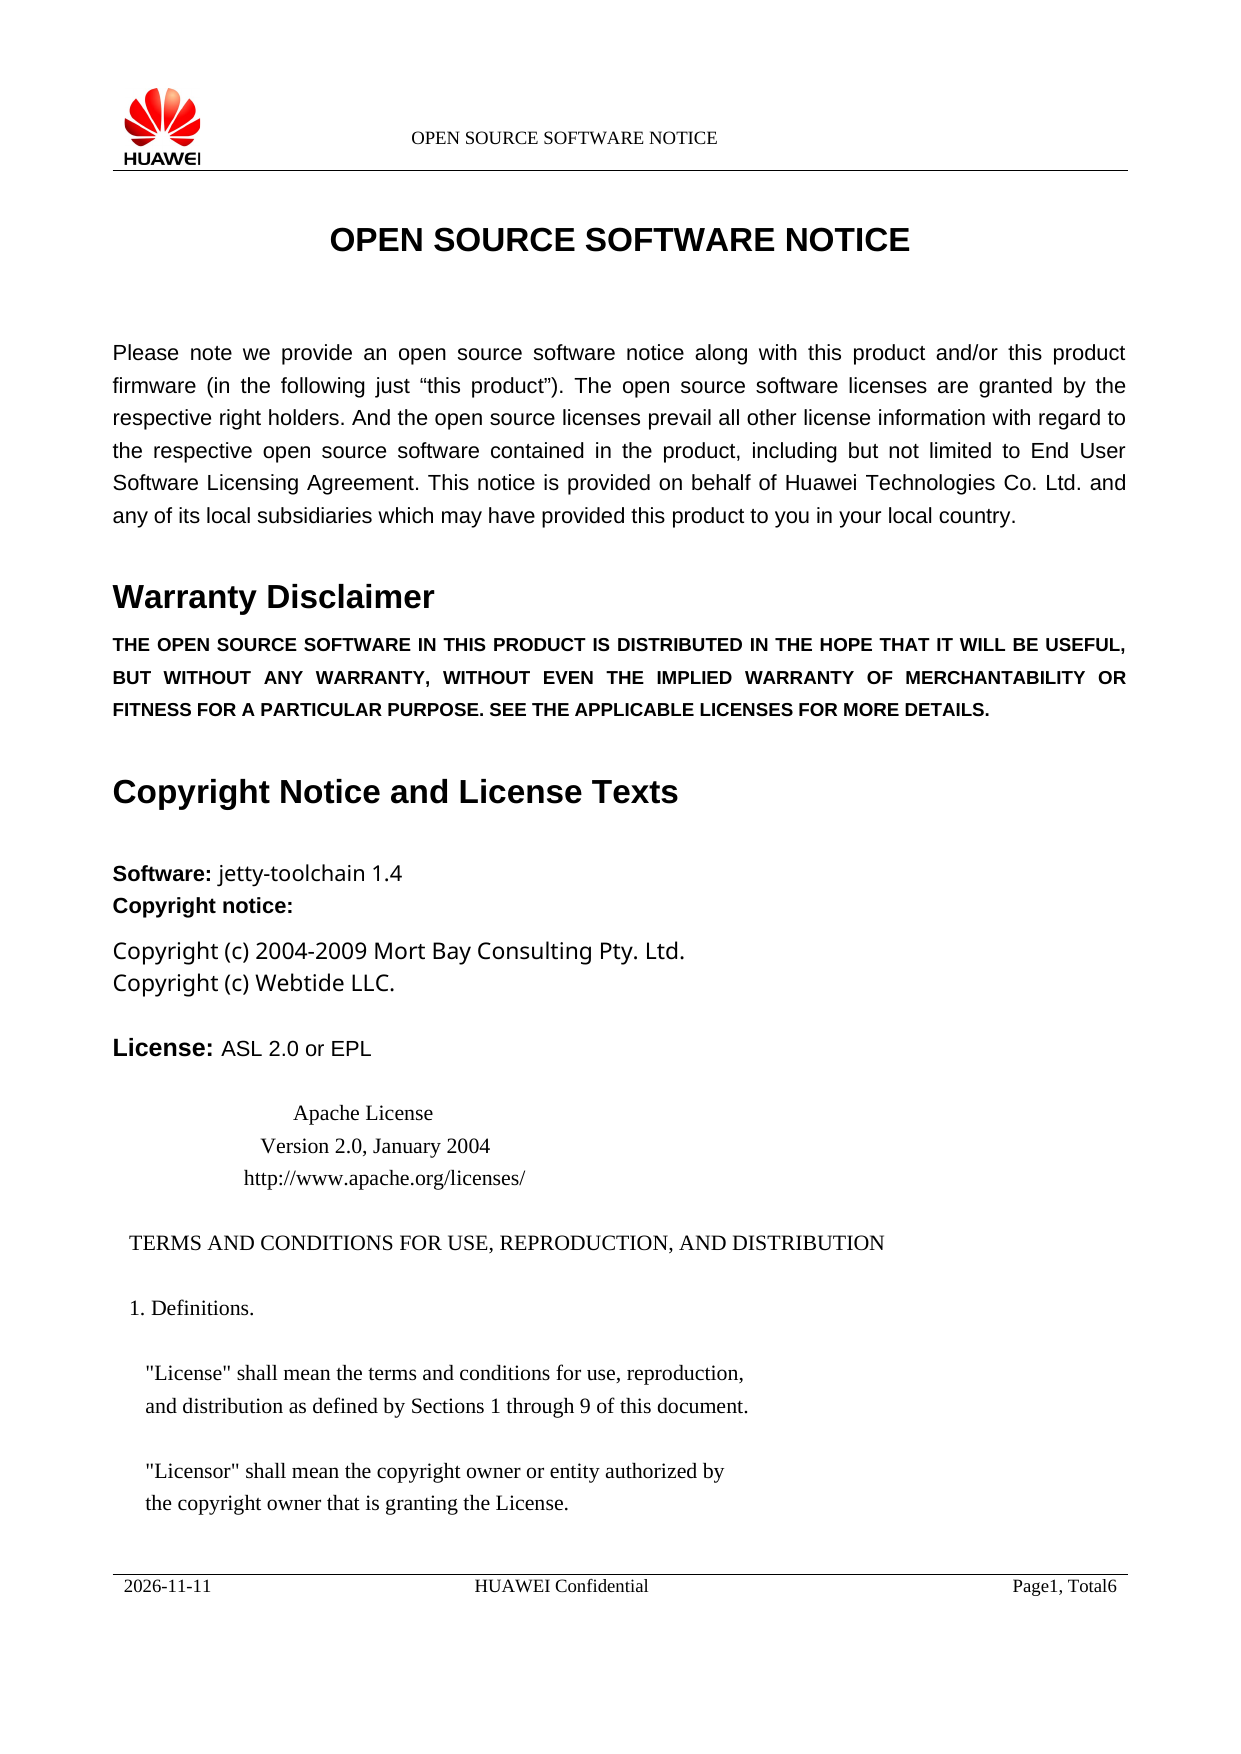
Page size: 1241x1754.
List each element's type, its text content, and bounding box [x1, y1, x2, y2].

title Software: jetty-toolchain 1.4 [112, 856, 1128, 889]
text License: ASL 2.0 or EPL [112, 1031, 1128, 1064]
text Copyright Notice and License Texts [112, 759, 1128, 824]
picture [124, 88, 201, 165]
text OPEN SOURCE SOFTWARE NOTICE [112, 206, 1128, 271]
text Please note we provide an open source software notice along with this product and/or this product firmware (in the following just “this product”). The open source software licenses are granted by the respective right holders. And the open source licenses prevail all other license information with regard to the respective open source software contained in the product, including but not limited to End User Software Licensing Agreement. This notice is provided on behalf of Huawei Technologies Co. Ltd. and any of its local subsidiaries which may have provided this product to you in your local country. [112, 336, 1128, 531]
text Copyright notice: [112, 889, 1128, 921]
text Copyright (c) 2004-2009 Mort Bay Consulting Pty. Ltd. Copyright (c) Webtide LLC. [112, 934, 1128, 1031]
text Warranty Disclaimer [112, 564, 1128, 629]
text The open source software in this product is distributed in the hope that it will be useful, but WITHOUT ANY WARRANTY, without even the implied warranty of MERCHANTABILITY or FITNESS FOR A PARTICULAR PURPOSE. See the applicable licenses for more details. [112, 629, 1128, 726]
